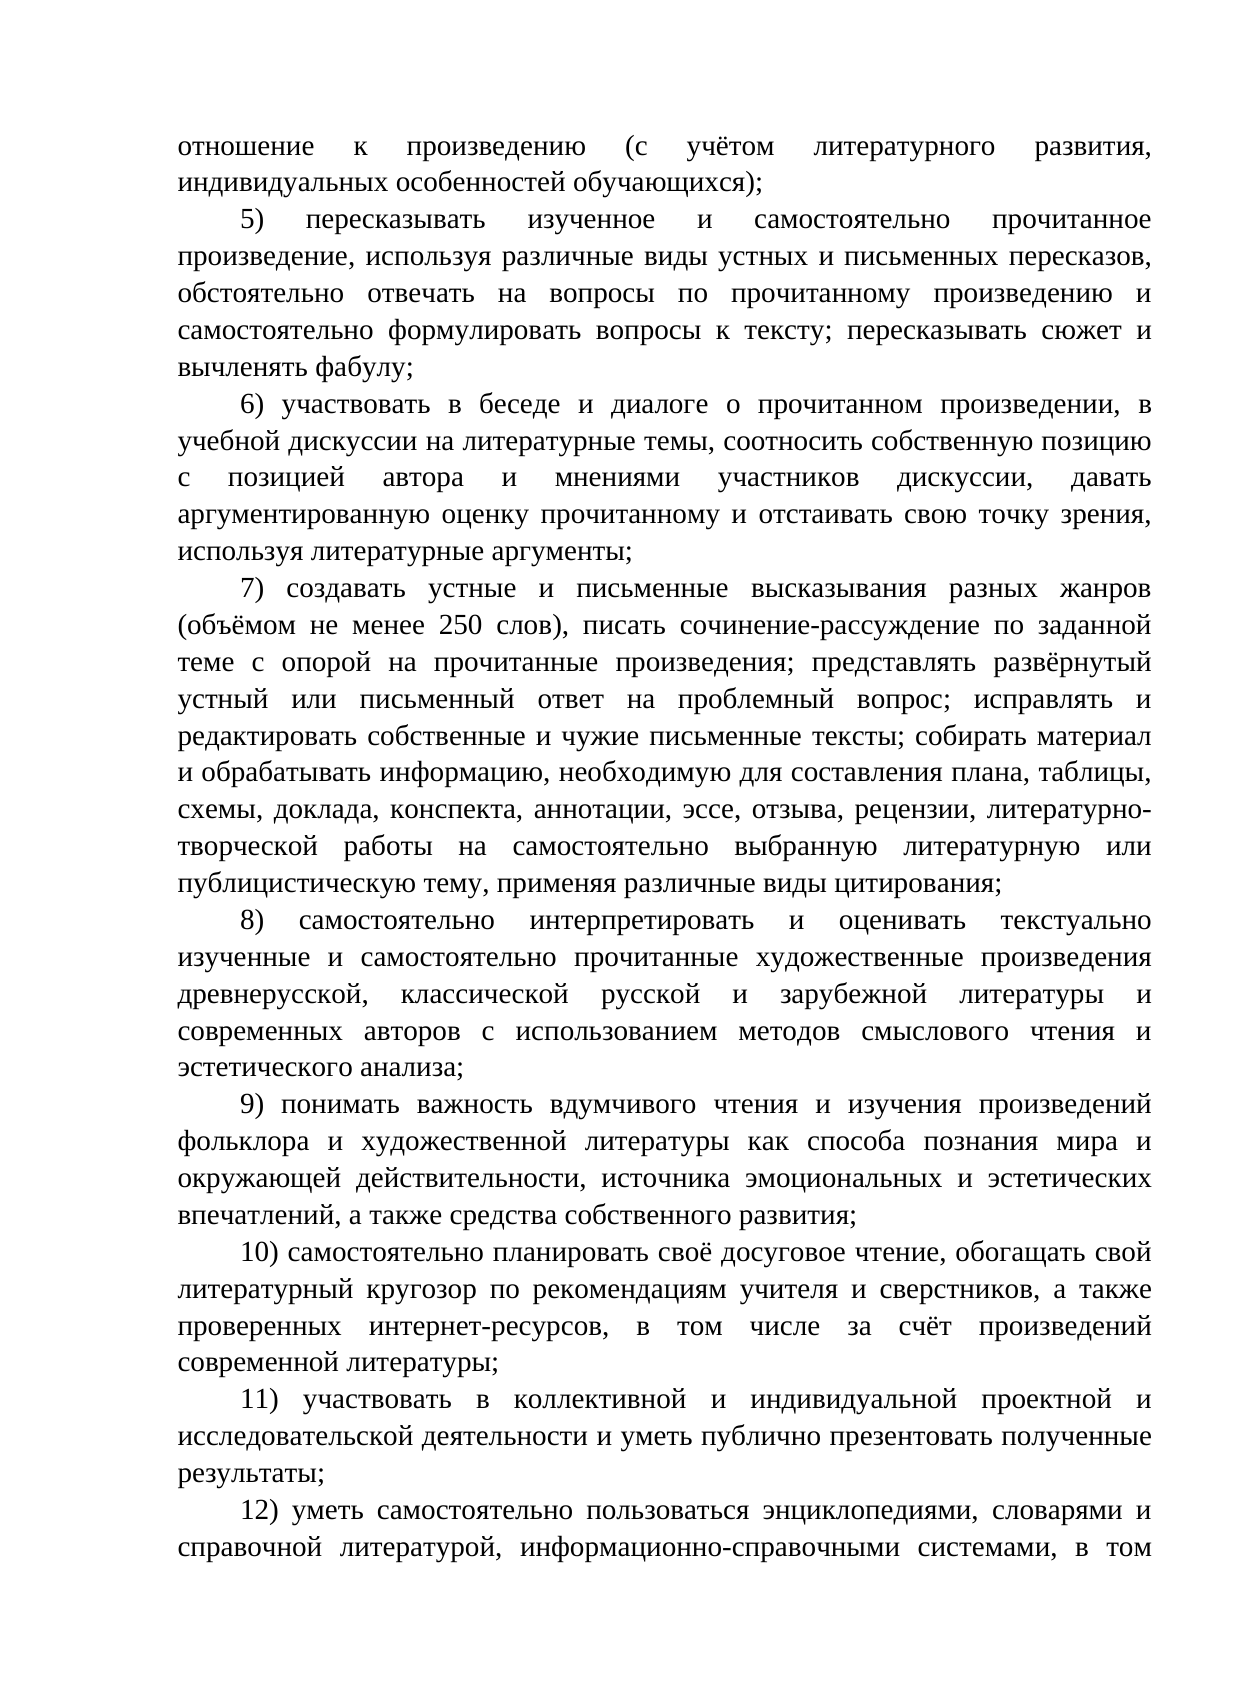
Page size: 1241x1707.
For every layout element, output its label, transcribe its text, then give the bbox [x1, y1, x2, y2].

text 10) самостоятельно планировать своё досуговое чтение, обогащать свой литературный кругозор по рекомендациям учителя и сверстников, а также проверенных интернет-ресурсов, в том числе за счёт произведений современной литературы; [177, 1234, 1152, 1378]
text 8) самостоятельно интерпретировать и оценивать текстуально изученные и самостоятельно прочитанные художественные произведения древнерусской, классической русской и зарубежной литературы и современных авторов с использованием методов смыслового чтения и эстетического анализа; [177, 902, 1152, 1083]
text 9) понимать важность вдумчивого чтения и изучения произведений фольклора и художественной литературы как способа познания мира и окружающей действительности, источника эмоциональных и эстетических впечатлений, а также средства собственного развития; [177, 1086, 1152, 1231]
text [177, 1492, 1152, 1562]
text 6) участвовать в беседе и диалоге о прочитанном произведении, в учебной дискуссии на литературные темы, соотносить собственную позицию с позицией автора и мнениями участников дискуссии, давать аргументированную оценку прочитанному и отстаивать свою точку зрения, используя литературные аргументы; [177, 386, 1152, 567]
text 5) пересказывать изученное и самостоятельно прочитанное произведение, используя различные виды устных и письменных пересказов, обстоятельно отвечать на вопросы по прочитанному произведению и самостоятельно формулировать вопросы к тексту; пересказывать сюжет и вычленять фабулу; [177, 201, 1152, 382]
text 7) создавать устные и письменные высказывания разных жанров (объёмом не менее 250 слов), писать сочинение-рассуждение по заданной теме с опорой на прочитанные произведения; представлять развёрнутый устный или письменный ответ на проблемный вопрос; исправлять и редактировать собственные и чужие письменные тексты; собирать материал и обрабатывать информацию, необходимую для составления плана, таблицы, схемы, доклада, конспекта, аннотации, эссе, отзыва, рецензии, литературно-творческой работы на самостоятельно выбранную литературную или публицистическую тему, применяя различные виды цитирования; [177, 570, 1152, 899]
text 11) участвовать в коллективной и индивидуальной проектной и исследовательской деятельности и уметь публично презентовать полученные результаты; [177, 1381, 1152, 1489]
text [177, 128, 1152, 198]
